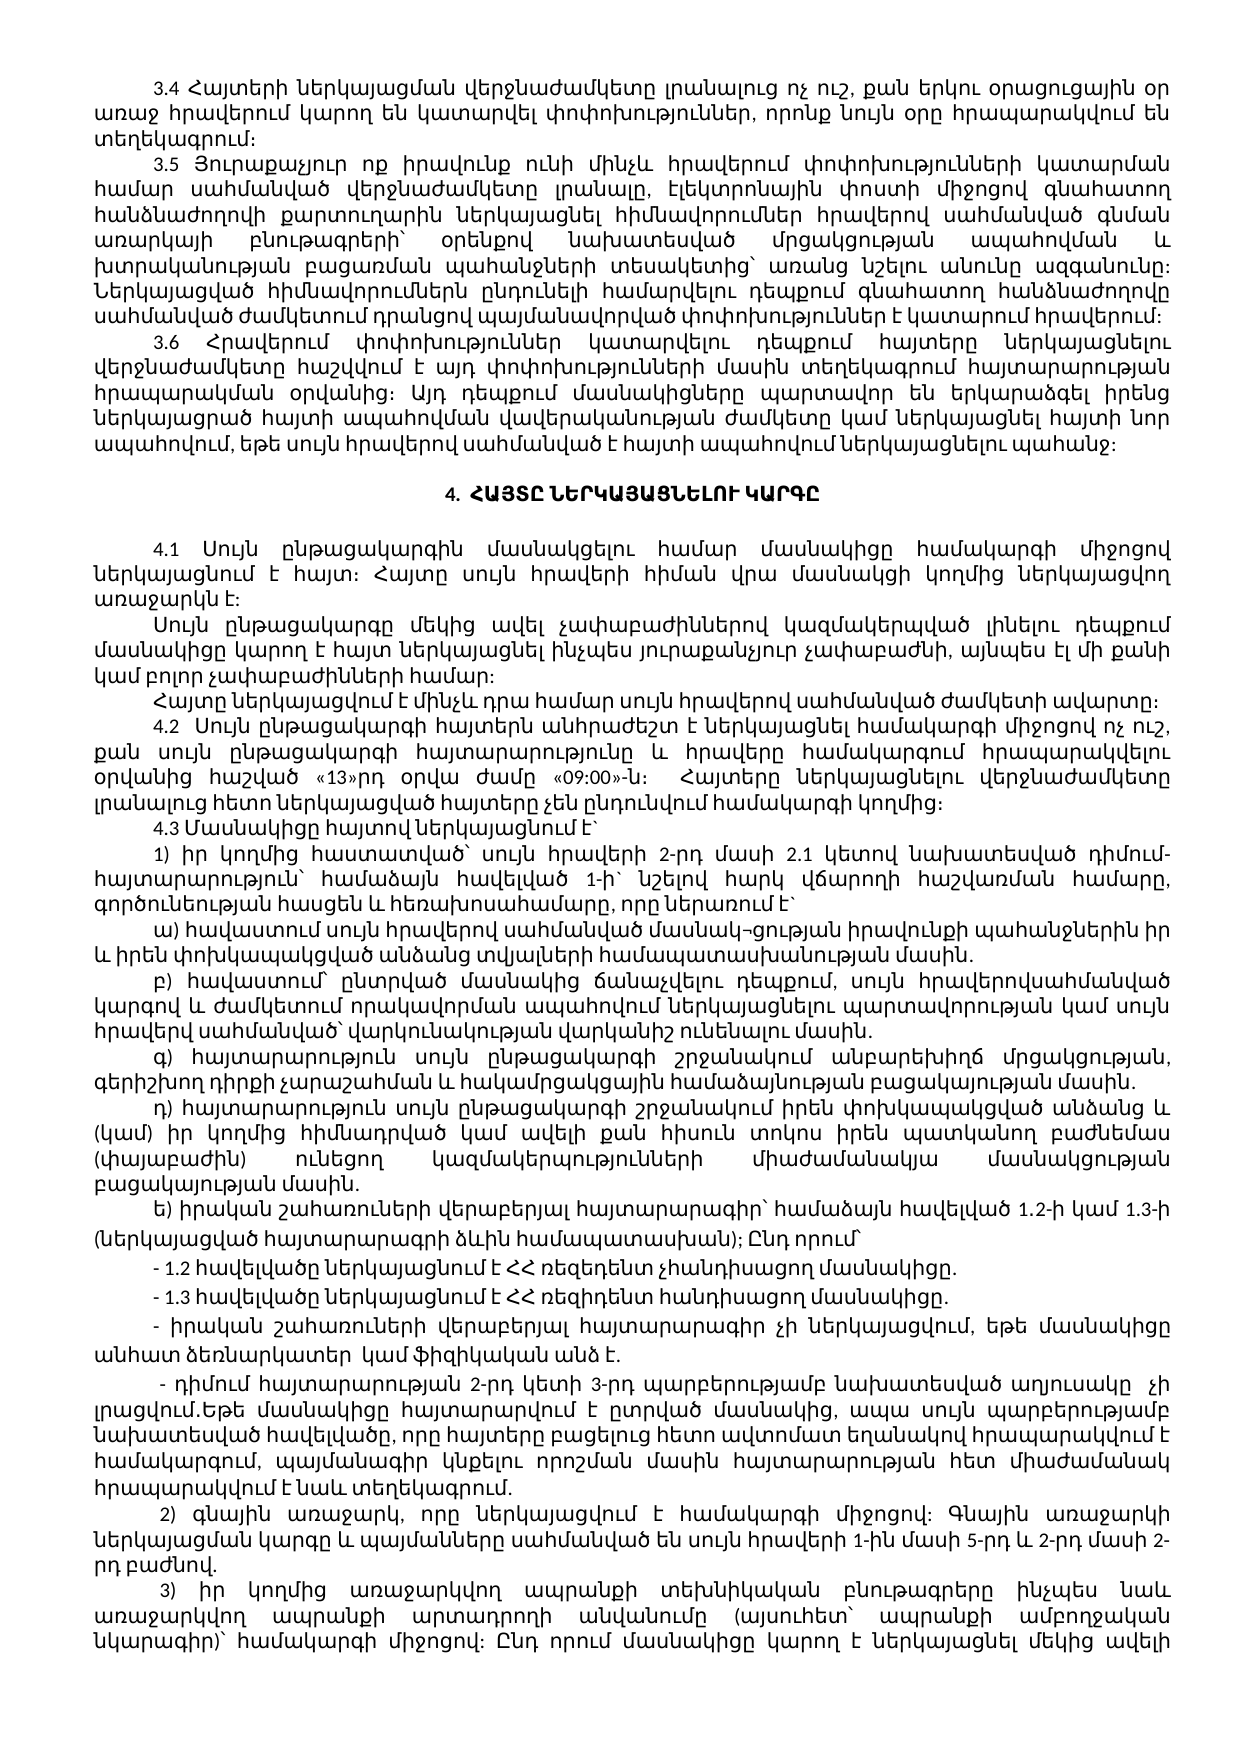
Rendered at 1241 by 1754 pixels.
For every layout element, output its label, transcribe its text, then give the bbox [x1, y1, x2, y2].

text 2) գնային առաջարկ, որը ներկայացվում է համակարգի միջոցով: Գնային առաջարկի ներկայացման կարգը և պայմանները սահմանված են սույն հրավերի 1-ին մասի 5-րդ և 2-րդ մասի 2-րդ բաժնով. [94, 1501, 1171, 1578]
text 4. ՀԱՅՏԸ ՆԵՐԿԱՅԱՑՆԵԼՈՒ ԿԱՐԳԸ [94, 482, 1171, 507]
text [94, 1578, 1171, 1654]
text - 1.2 հավելվածը ներկայացնում է ՀՀ ռեզեդենտ չհանդիսացող մասնակիցը. [94, 1255, 1171, 1280]
text 4.1 Սույն ընթացակարգին մասնակցելու համար մասնակիցը համակարգի միջոցով ներկայացնում է հայտ։ Հայտը սույն հրավերի հիման վրա մասնակցի կողմից ներկայացվող առաջարկն է: [94, 536, 1171, 612]
text 3.4 Հայտերի ներկայացման վերջնաժամկետը լրանալուց ոչ ուշ, քան երկու օրացուցային օր առաջ հրավերում կարող են կատարվել փոփոխություններ, որոնք նույն օրը հրապարակվում են տեղեկագրում։ [94, 75, 1171, 151]
text 4.3 Մասնակիցը հայտով ներկայացնում է` [94, 815, 1171, 841]
text - դիմում հայտարարության 2-րդ կետի 3-րդ պարբերությամբ նախատեսված աղյուսակը չի լրացվում․Եթե մասնակիցը հայտարարվում է ըտրված մասնակից, ապա սույն պարբերությամբ նախատեսված հավելվածը, որը հայտերը բացելուց հետո ավտոմատ եղանակով հրապարակվում է համակարգում, պայմանագիր կնքելու որոշման մասին հայտարարության հետ միաժամանակ հրապարակվում է նաև տեղեկագրում. [94, 1372, 1171, 1501]
text - 1.3 հավելվածը ներկայացնում է ՀՀ ռեզիդենտ հանդիսացող մասնակիցը. [94, 1284, 1171, 1309]
text 1) իր կողմից հաստատված՝ սույն հրավերի 2-րդ մասի 2.1 կետով նախատեսված դիմում-հայտարարություն՝ համաձայն հավելված 1-ի` նշելով հարկ վճարողի հաշվառման համարը, գործունեության հասցեն և հեռախոսահամարը, որը ներառում է` [94, 841, 1171, 917]
text ե) իրական շահառուների վերաբերյալ հայտարարագիր՝ համաձայն հավելված 1․2-ի կամ 1.3-ի (ներկայացված հայտարարագրի ձևին համապատասխան); Ընդ որում՝ [94, 1197, 1171, 1251]
text Սույն ընթացակարգը մեկից ավել չափաբաժիններով կազմակերպված լինելու դեպքում մասնակիցը կարող է հայտ ներկայացնել ինչպես յուրաքանչյուր չափաբաժնի, այնպես էլ մի քանի կամ բոլոր չափաբաժինների համար: [94, 612, 1171, 688]
text - իրական շահառուների վերաբերյալ հայտարարագիր չի ներկայացվում, եթե մասնակիցը անհատ ձեռնարկատեր կամ ֆիզիկական անձ է. [94, 1313, 1171, 1368]
text 4.2 Սույն ընթացակարգի հայտերն անհրաժեշտ է ներկայացնել համակարգի միջոցով ոչ ուշ, քան սույն ընթացակարգի հայտարարությունը և հրավերը համակարգում հրապարակվելու օրվանից հաշված «13»րդ օրվա ժամը «09:00»-ն։ Հայտերը ներկայացնելու վերջնաժամկետը լրանալուց հետո ներկայացված հայտերը չեն ընդունվում համակարգի կողմից։ [94, 714, 1171, 815]
text բ) հավաստում՝ ընտրված մասնակից ճանաչվելու դեպքում, սույն հրավերովսահմանված կարգով և ժամկետում որակավորման ապահովում ներկայացնելու պարտավորության կամ սույն հրավերվ սահմանված՝ վարկունակության վարկանիշ ունենալու մասին. [94, 968, 1171, 1044]
text Հայտը ներկայացվում է մինչև դրա համար սույն հրավերով սահմանված ժամկետի ավարտը։ [94, 688, 1171, 714]
text 3.6 Հրավերում փոփոխություններ կատարվելու դեպքում հայտերը ներկայացնելու վերջնաժամկետը հաշվվում է այդ փոփոխությունների մասին տեղեկագրում հայտարարության հրապարակման օրվանից։ Այդ դեպքում մասնակիցները պարտավոր են երկարաձգել իրենց ներկայացրած հայտի ապահովման վավերականության ժամկետը կամ ներկայացնել հայտի նոր ապահովում, եթե սույն հրավերով սահմանված է հայտի ապահովում ներկայացնելու պահանջ: [94, 329, 1171, 456]
text ա) հավաստում սույն հրավերով սահմանված մասնակ¬ցության իրավունքի պահանջներին իր և իրեն փոխկապակցված անձանց տվյալների համապատասխանության մասին. [94, 917, 1171, 968]
text գ) հայտարարություն սույն ընթացակարգի շրջանակում անբարեխիղճ մրցակցության, գերիշխող դիրքի չարաշահման և հակամրցակցային համաձայնության բացակայության մասին. [94, 1044, 1171, 1095]
text 3.5 Յուրաքաչյուր ոք իրավունք ունի մինչև հրավերում փոփոխությունների կատարման համար սահմանված վերջնաժամկետը լրանալը, էլեկտրոնային փոստի միջոցով գնահատող հանձնաժողովի քարտուղարին ներկայացնել հիմնավորումներ հրավերով սահմանված գնման առարկայի բնութագրերի՝ օրենքով նախատեսված մրցակցության ապահովման և խտրականության բացառման պահանջների տեսակետից՝ առանց նշելու անունը ազգանունը: Ներկայացված հիմնավորումներն ընդունելի համարվելու դեպքում գնահատող հանձնաժողովը սահմանված ժամկետում դրանցով պայմանավորված փոփոխություններ է կատարում հրավերում: [94, 151, 1171, 329]
text դ) հայտարարություն սույն ընթացակարգի շրջանակում իրեն փոխկապակցված անձանց և (կամ) իր կողմից հիմնադրված կամ ավելի քան հիսուն տոկոս իրեն պատկանող բաժնեմաս (փայաբաժին) ունեցող կազմակերպությունների միաժամանակյա մասնակցության բացակայության մասին. [94, 1095, 1171, 1197]
